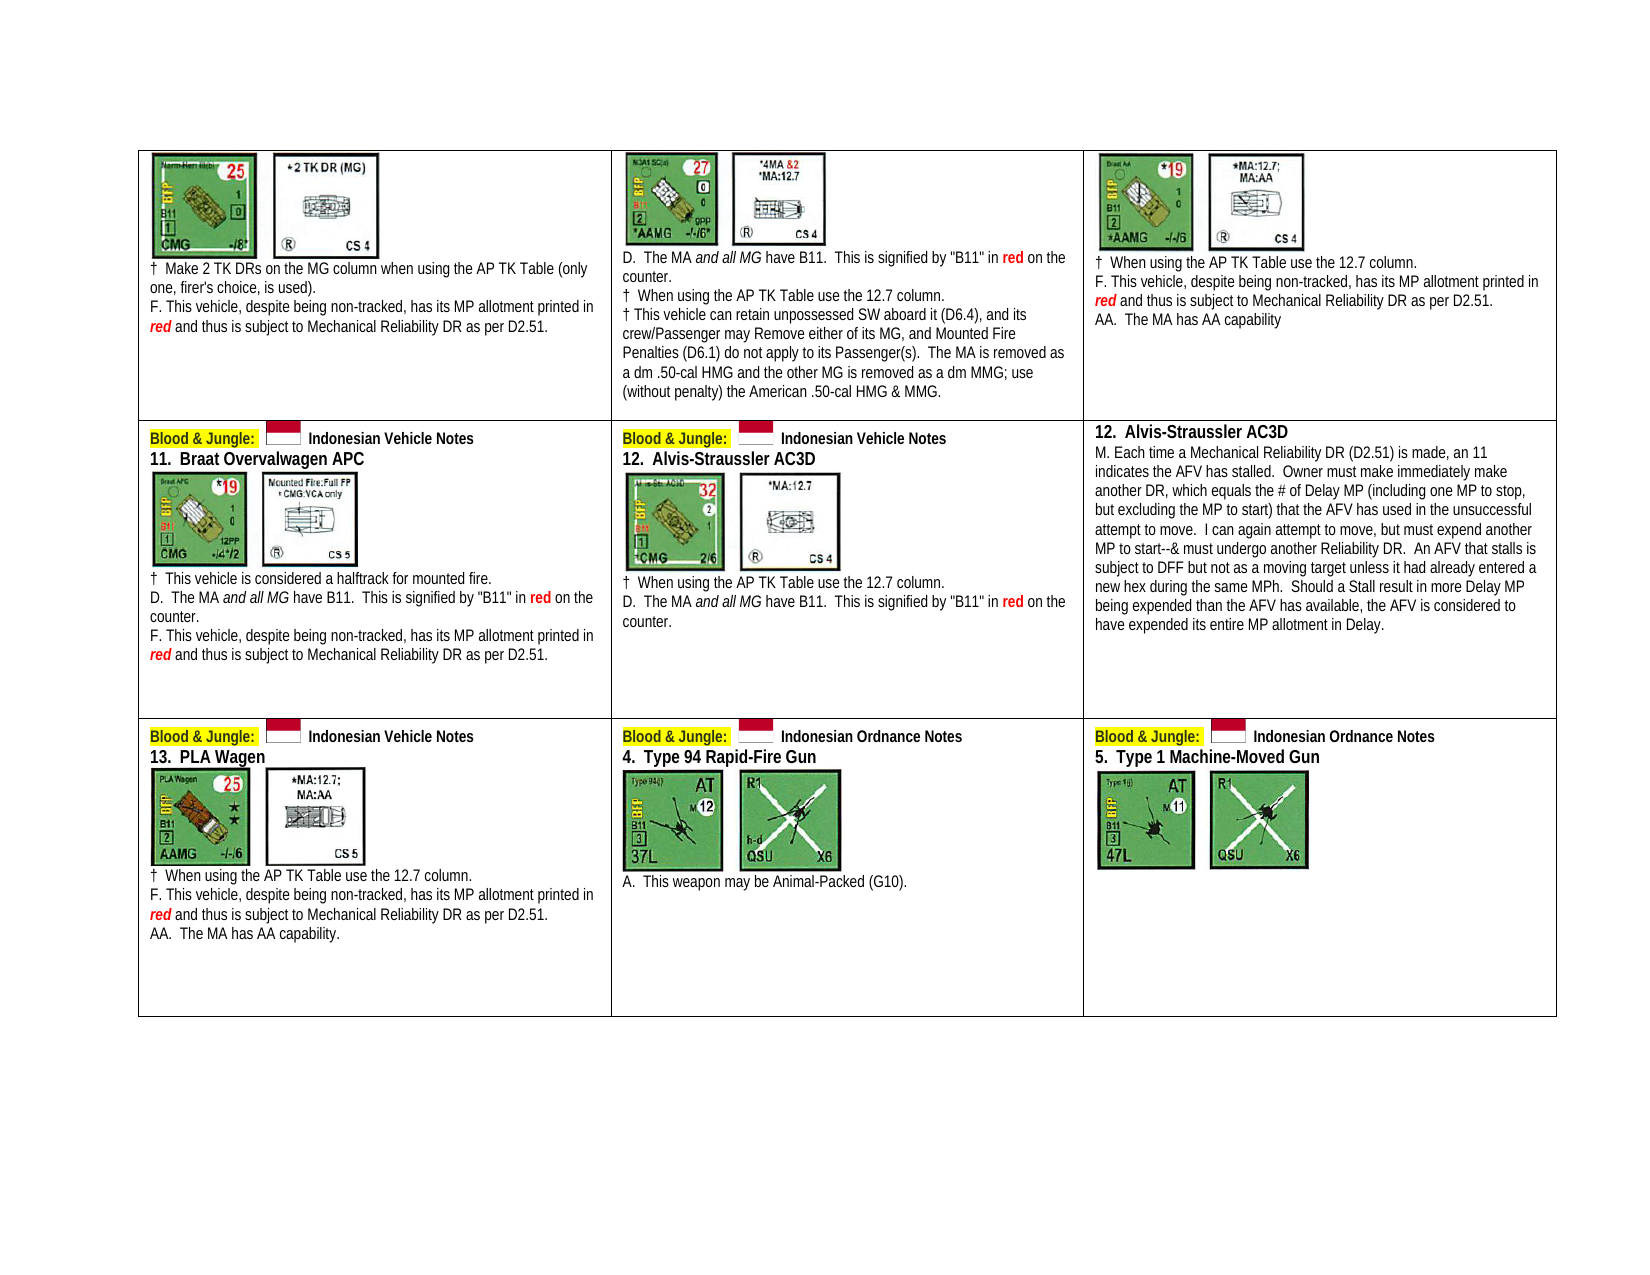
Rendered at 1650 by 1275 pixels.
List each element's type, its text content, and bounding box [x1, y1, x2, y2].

table_cell Blood & Jungle: Indonesian Vehicle Notes 11. Braat Overvalwagen APC † This vehicle is considered a halftrack for mounted fire. D. The MA and all MG have B11. This is signified by "B11" in red on the counter. F. This vehicle, despite being non-tracked, has its MP allotment printed in red and thus is subject to Mechanical Reliability DR as per D2.51. [139, 421, 611, 718]
picture [150, 151, 381, 259]
picture [622, 151, 831, 248]
picture [266, 719, 301, 743]
picture [266, 421, 301, 445]
picture [738, 421, 774, 445]
table_cell Blood & Jungle: Indonesian Vehicle Notes 13. PLA Wagen † When using the AP TK Table use the 12.7 column. F. This vehicle, despite being non-tracked, has its MP allotment printed in red and thus is subject to Mechanical Reliability DR as per D2.51. AA. The MA has AA capability. [139, 719, 611, 1016]
table_cell 12. Alvis-Straussler AC3D M. Each time a Mechanical Reliability DR (D2.51) is made, an 11 indicates the AFV has stalled. Owner must make immediately make another DR, which equals the # of Delay MP (including one MP to stop, but excluding the MP to start) that the AFV has used in the unsuccessful attempt to move. I can again attempt to move, but must expend another MP to start--& must undergo another Reliability DR. An AFV that stalls is subject to DFF but not as a moving target unless it had already entered a new hex during the same MPh. Should a Stall result in more Delay MP being expended than the AFV has available, the AFV is considered to have expended its entire MP allotment in Delay. [1084, 421, 1556, 718]
picture [150, 767, 366, 866]
picture [1211, 719, 1246, 743]
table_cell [612, 151, 1083, 420]
picture [1095, 767, 1311, 872]
table_cell Blood & Jungle: Indonesian Ordnance Notes 4. Type 94 Rapid-Fire Gun A. This weapon may be Animal-Packed (G10). [612, 719, 1083, 1016]
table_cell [1084, 151, 1556, 420]
picture [622, 767, 842, 872]
table_cell Blood & Jungle: Indonesian Ordnance Notes 5. Type 1 Machine-Moved Gun [1084, 719, 1556, 1016]
picture [150, 469, 359, 569]
picture [622, 469, 842, 574]
table_cell Blood & Jungle: Indonesian Vehicle Notes 12. Alvis-Straussler AC3D † When using the AP TK Table use the 12.7 column. D. The MA and all MG have B11. This is signified by "B11" in red on the counter. [612, 421, 1083, 718]
picture [1095, 151, 1307, 253]
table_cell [139, 151, 611, 420]
picture [738, 719, 774, 743]
